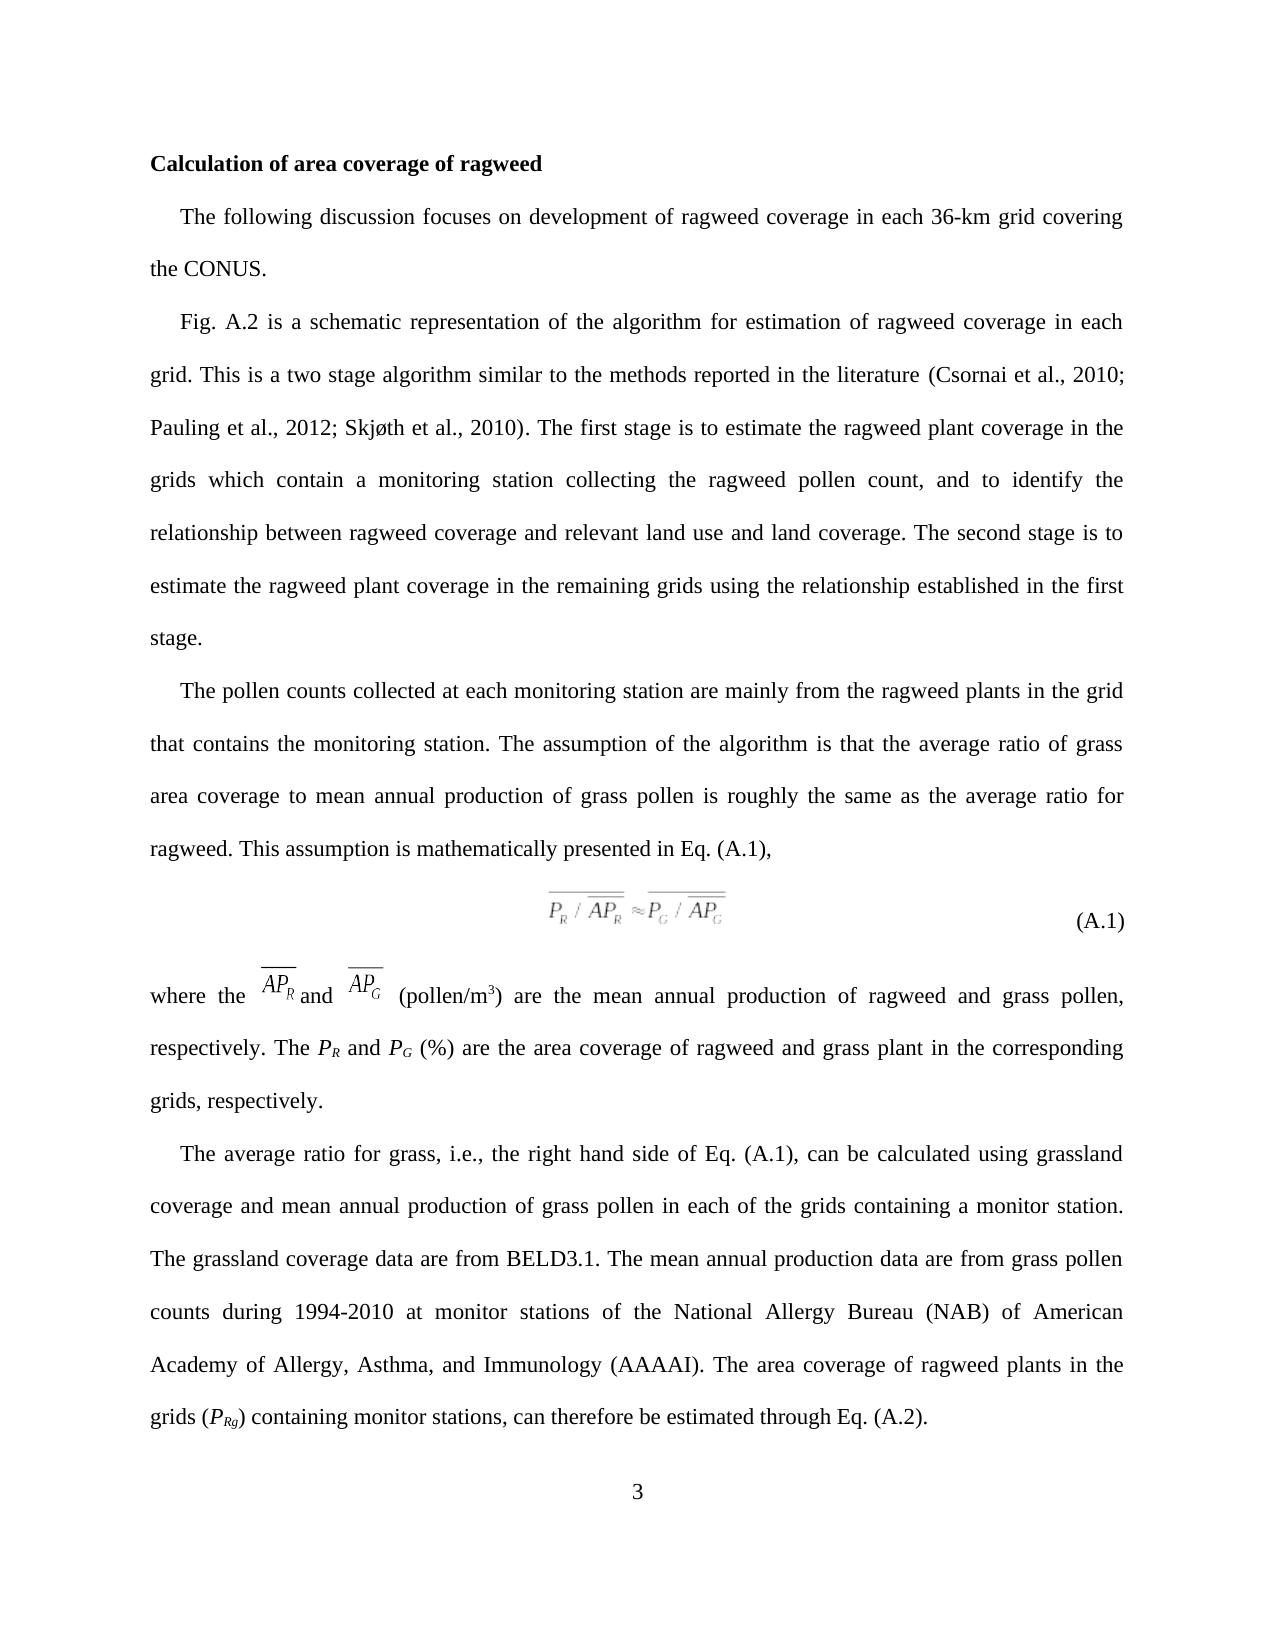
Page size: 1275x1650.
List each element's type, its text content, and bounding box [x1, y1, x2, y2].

text The following discussion focuses on development of ragweed coverage in each 36-km grid covering the CONUS. [150, 203, 1125, 282]
text Calculation of area coverage of ragweed [150, 150, 1125, 176]
text The pollen counts collected at each monitoring station are mainly from the ragweed plants in the grid that contains the monitoring station. The assumption of the algorithm is that the average ratio of grass area coverage to mean annual production of grass pollen is roughly the same as the average ratio for ragweed. This assumption is mathematically presented in Eq. (A.1), [150, 677, 1125, 862]
text where the and (pollen/m3) are the mean annual production of ragweed and grass pollen, respectively. The PR and PG (%) are the area coverage of ragweed and grass plant in the corresponding grids, respectively. [150, 962, 1125, 1113]
text Fig. A.2 is a schematic representation of the algorithm for estimation of ragweed coverage in each grid. This is a two stage algorithm similar to the methods reported in the literature (Csornai et al., 2010; Pauling et al., 2012; Skjøth et al., 2010). The first stage is to estimate the ragweed plant coverage in the grids which contain a monitoring station collecting the ragweed pollen count, and to identify the relationship between ragweed coverage and relevant land use and land coverage. The second stage is to estimate the ragweed plant coverage in the remaining grids using the relationship established in the first stage. [150, 308, 1125, 651]
text (A.1) [150, 888, 1125, 934]
text The average ratio for grass, i.e., the right hand side of Eq. (A.1), can be calculated using grassland coverage and mean annual production of grass pollen in each of the grids containing a monitor station. The grassland coverage data are from BELD3.1. The mean annual production data are from grass pollen counts during 1994-2010 at monitor stations of the National Allergy Bureau (NAB) of American Academy of Allergy, Asthma, and Immunology (AAAAI). The area coverage of ragweed plants in the grids (PRg) containing monitor stations, can therefore be estimated through Eq. (A.2). [150, 1140, 1125, 1430]
